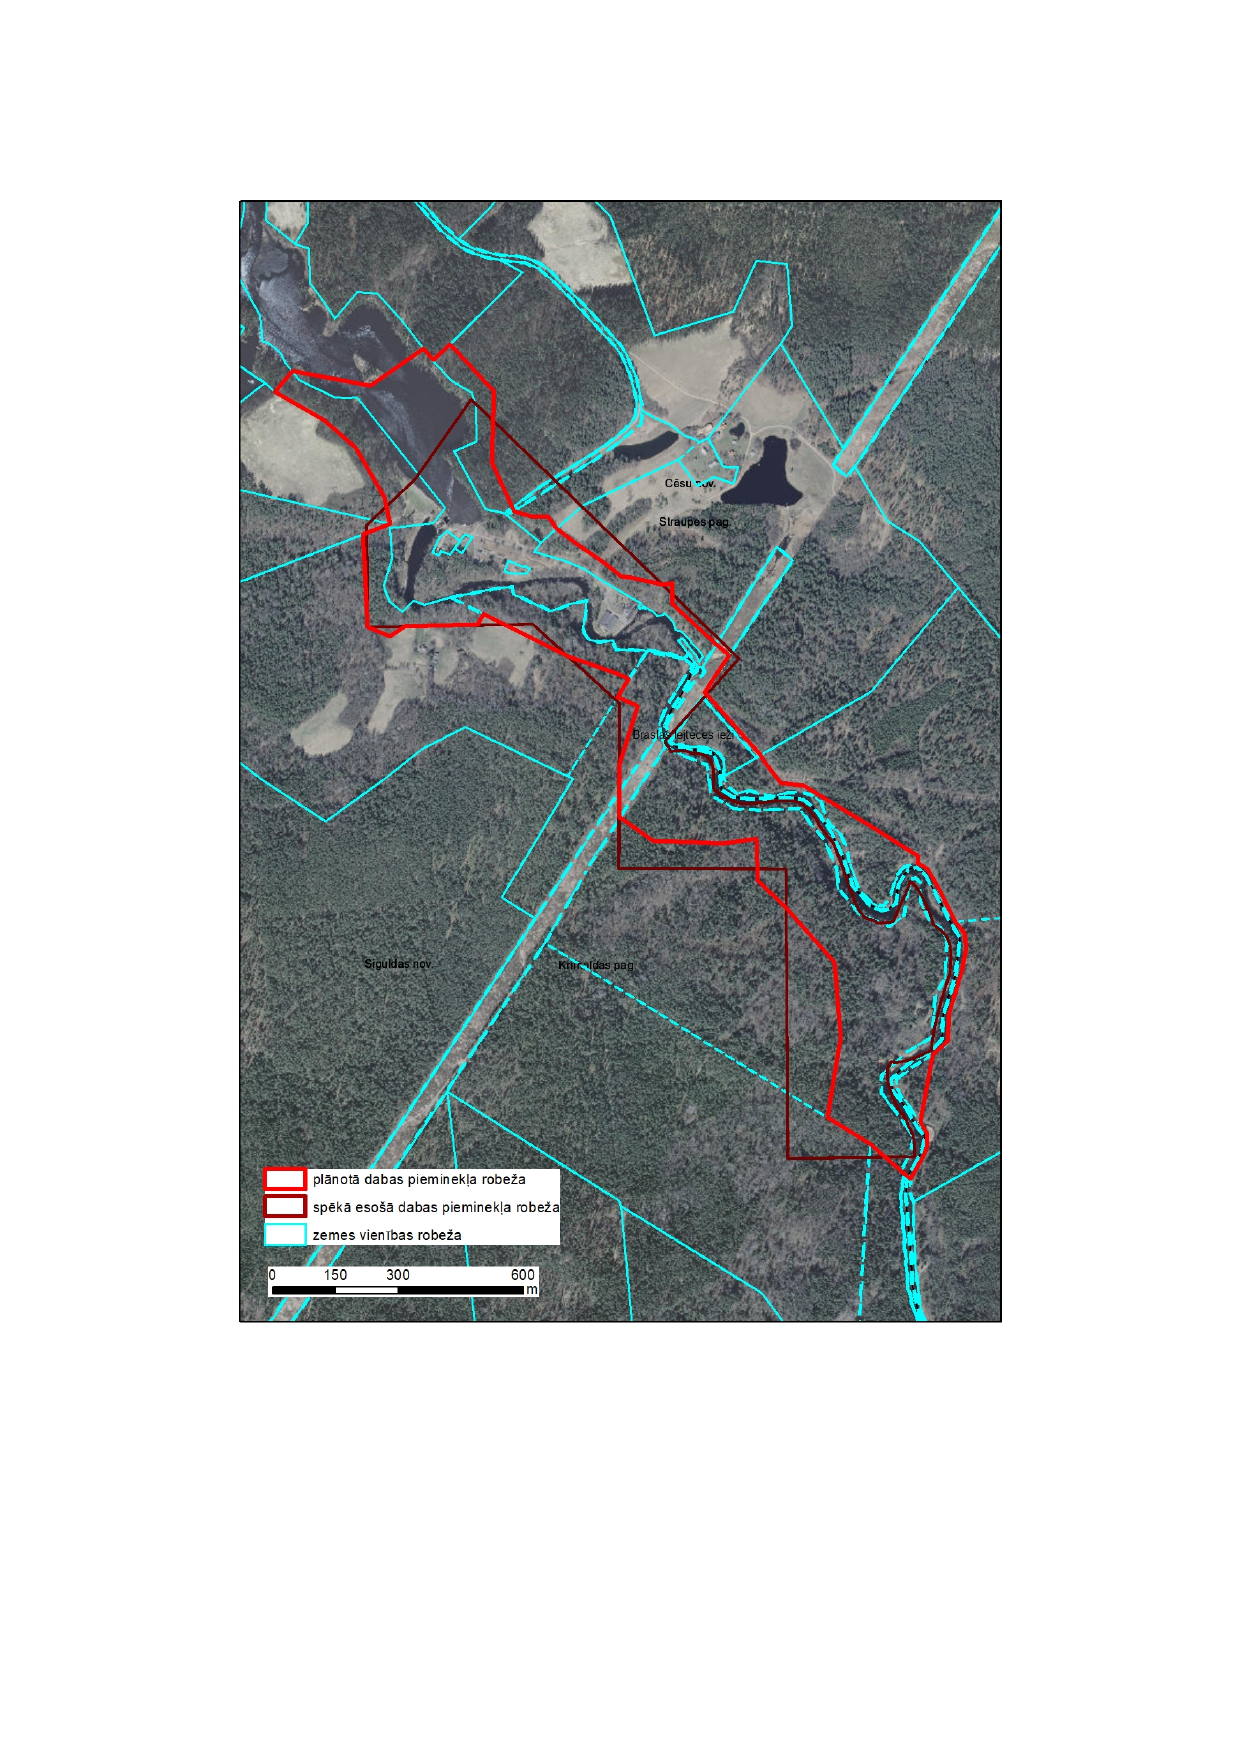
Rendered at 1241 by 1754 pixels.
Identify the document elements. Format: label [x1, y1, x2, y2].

picture [187, 150, 1053, 1373]
